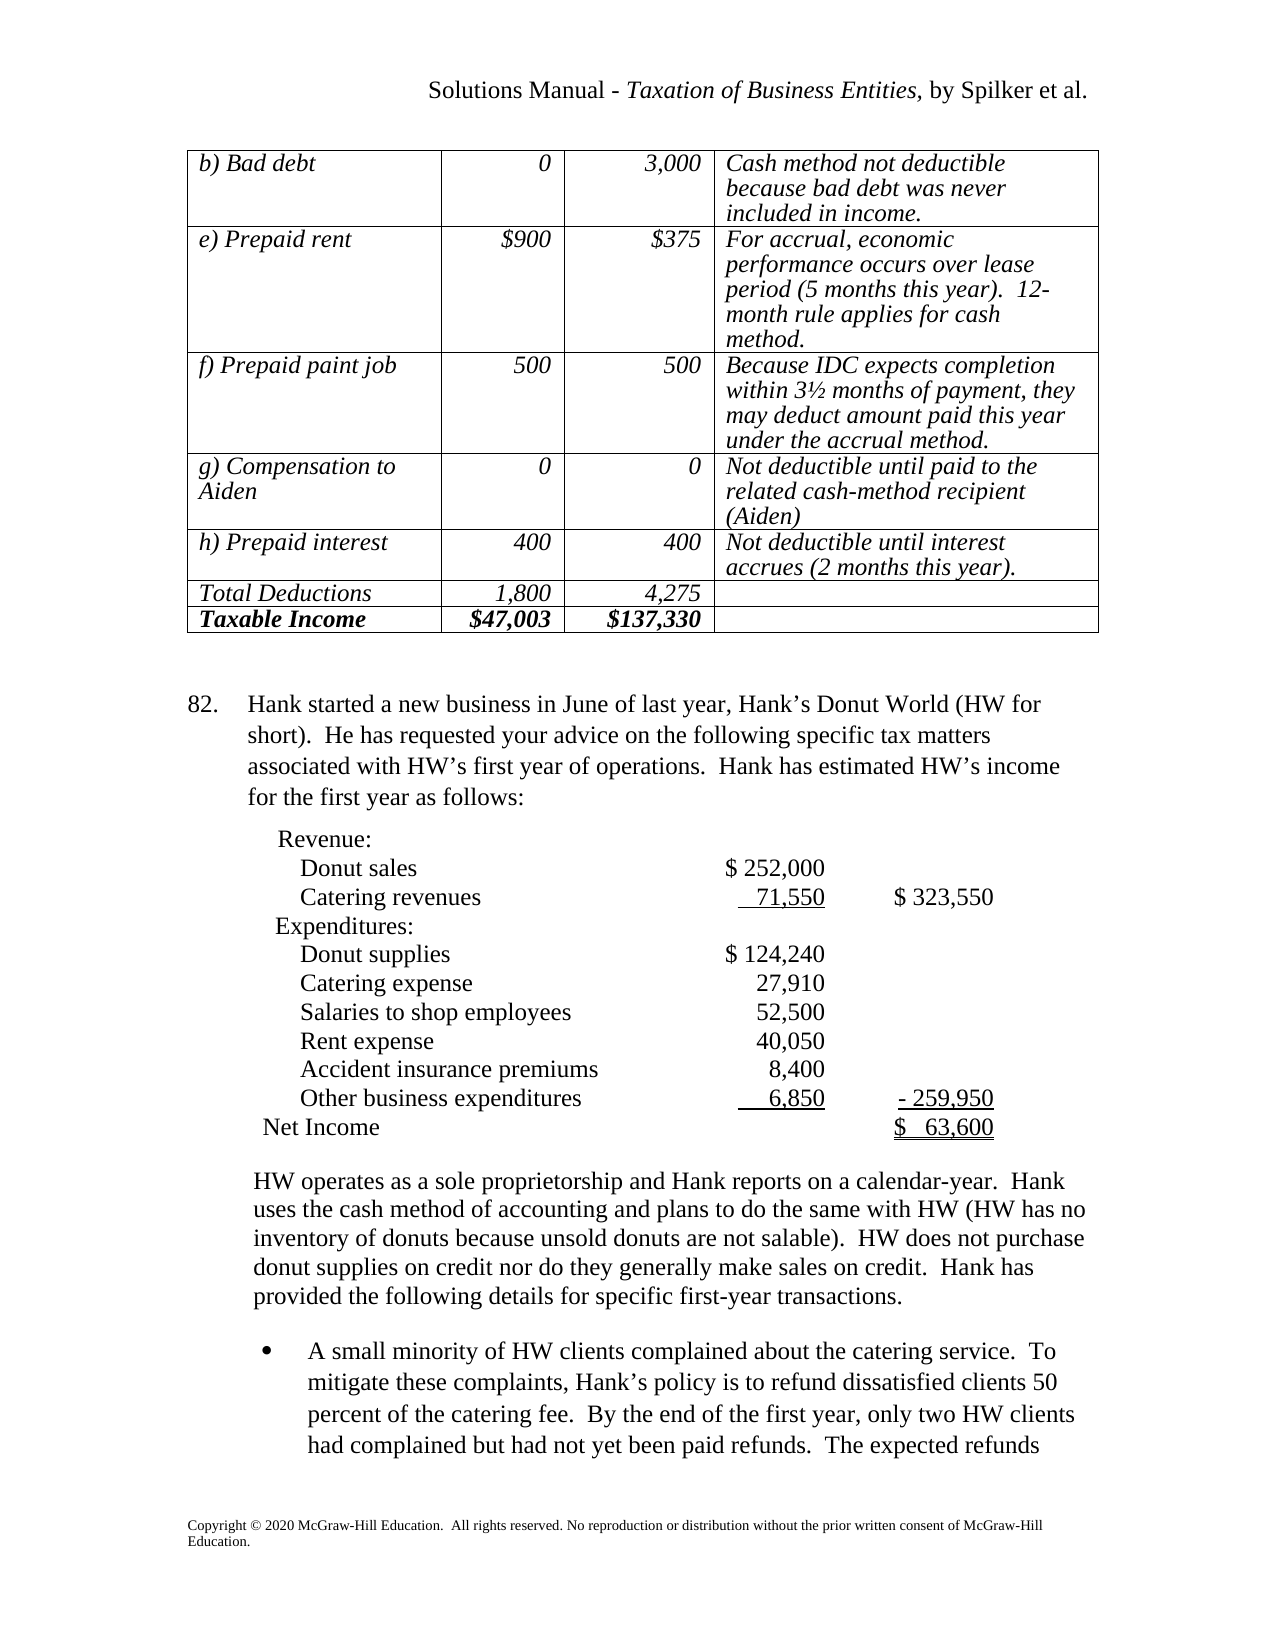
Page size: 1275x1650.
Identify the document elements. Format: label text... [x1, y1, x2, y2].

text Revenue: Donut sales $ 252,000 Catering revenues 71,550 $ 323,550 Expenditures: Donut supplies $ 124,240 Catering expense 27,910 Salaries to shop employees 52,500 Rent expense 40,050 Accident insurance premiums 8,400 Other business expenditures 6,850 - 259,950 Net Income $ 63,600 [262, 824, 1087, 1141]
table_cell h) Prepaid interest [188, 530, 441, 580]
table_cell 4,275 [565, 581, 714, 606]
table_cell $137,330 [565, 607, 714, 632]
text 82. Hank started a new business in June of last year, Hank’s Donut World (HW for short). He has requested your advice on the following specific tax matters associated with HW’s first year of operations. Hank has estimated HW’s income for the first year as follows: [187, 687, 1087, 812]
table_cell b) Bad debt [188, 151, 441, 226]
table_cell [715, 607, 1098, 632]
table_cell [715, 581, 1098, 606]
table_cell $900 [442, 227, 564, 352]
table_cell 3,000 [565, 151, 714, 226]
table_cell 0 [565, 454, 714, 529]
table_cell Cash method not deductible because bad debt was never included in income. [715, 151, 1098, 226]
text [262, 1334, 1087, 1459]
table_cell Taxable Income [188, 607, 441, 632]
table_cell g) Compensation to Aiden [188, 454, 441, 529]
table_cell $375 [565, 227, 714, 352]
table_cell Not deductible until paid to the related cash-method recipient (Aiden) [715, 454, 1098, 529]
text HW operates as a sole proprietorship and Hank reports on a calendar-year. Hank uses the cash method of accounting and plans to do the same with HW (HW has no inventory of donuts because unsold donuts are not salable). HW does not purchase donut supplies on credit nor do they generally make sales on credit. Hank has provided the following details for specific first-year transactions. [253, 1166, 1087, 1309]
table_cell Total Deductions [188, 581, 441, 606]
table_cell 500 [565, 353, 714, 453]
table_cell 500 [442, 353, 564, 453]
table_cell 400 [565, 530, 714, 580]
table_cell 400 [442, 530, 564, 580]
table_cell For accrual, economic performance occurs over lease period (5 months this year). 12-month rule applies for cash method. [715, 227, 1098, 352]
table_cell $47,003 [442, 607, 564, 632]
table_cell Because IDC expects completion within 3½ months of payment, they may deduct amount paid this year under the accrual method. [715, 353, 1098, 453]
table_cell e) Prepaid rent [188, 227, 441, 352]
table_cell 1,800 [442, 581, 564, 606]
table_cell 0 [442, 151, 564, 226]
table_cell Not deductible until interest accrues (2 months this year). [715, 530, 1098, 580]
table_cell 0 [442, 454, 564, 529]
table_cell f) Prepaid paint job [188, 353, 441, 453]
